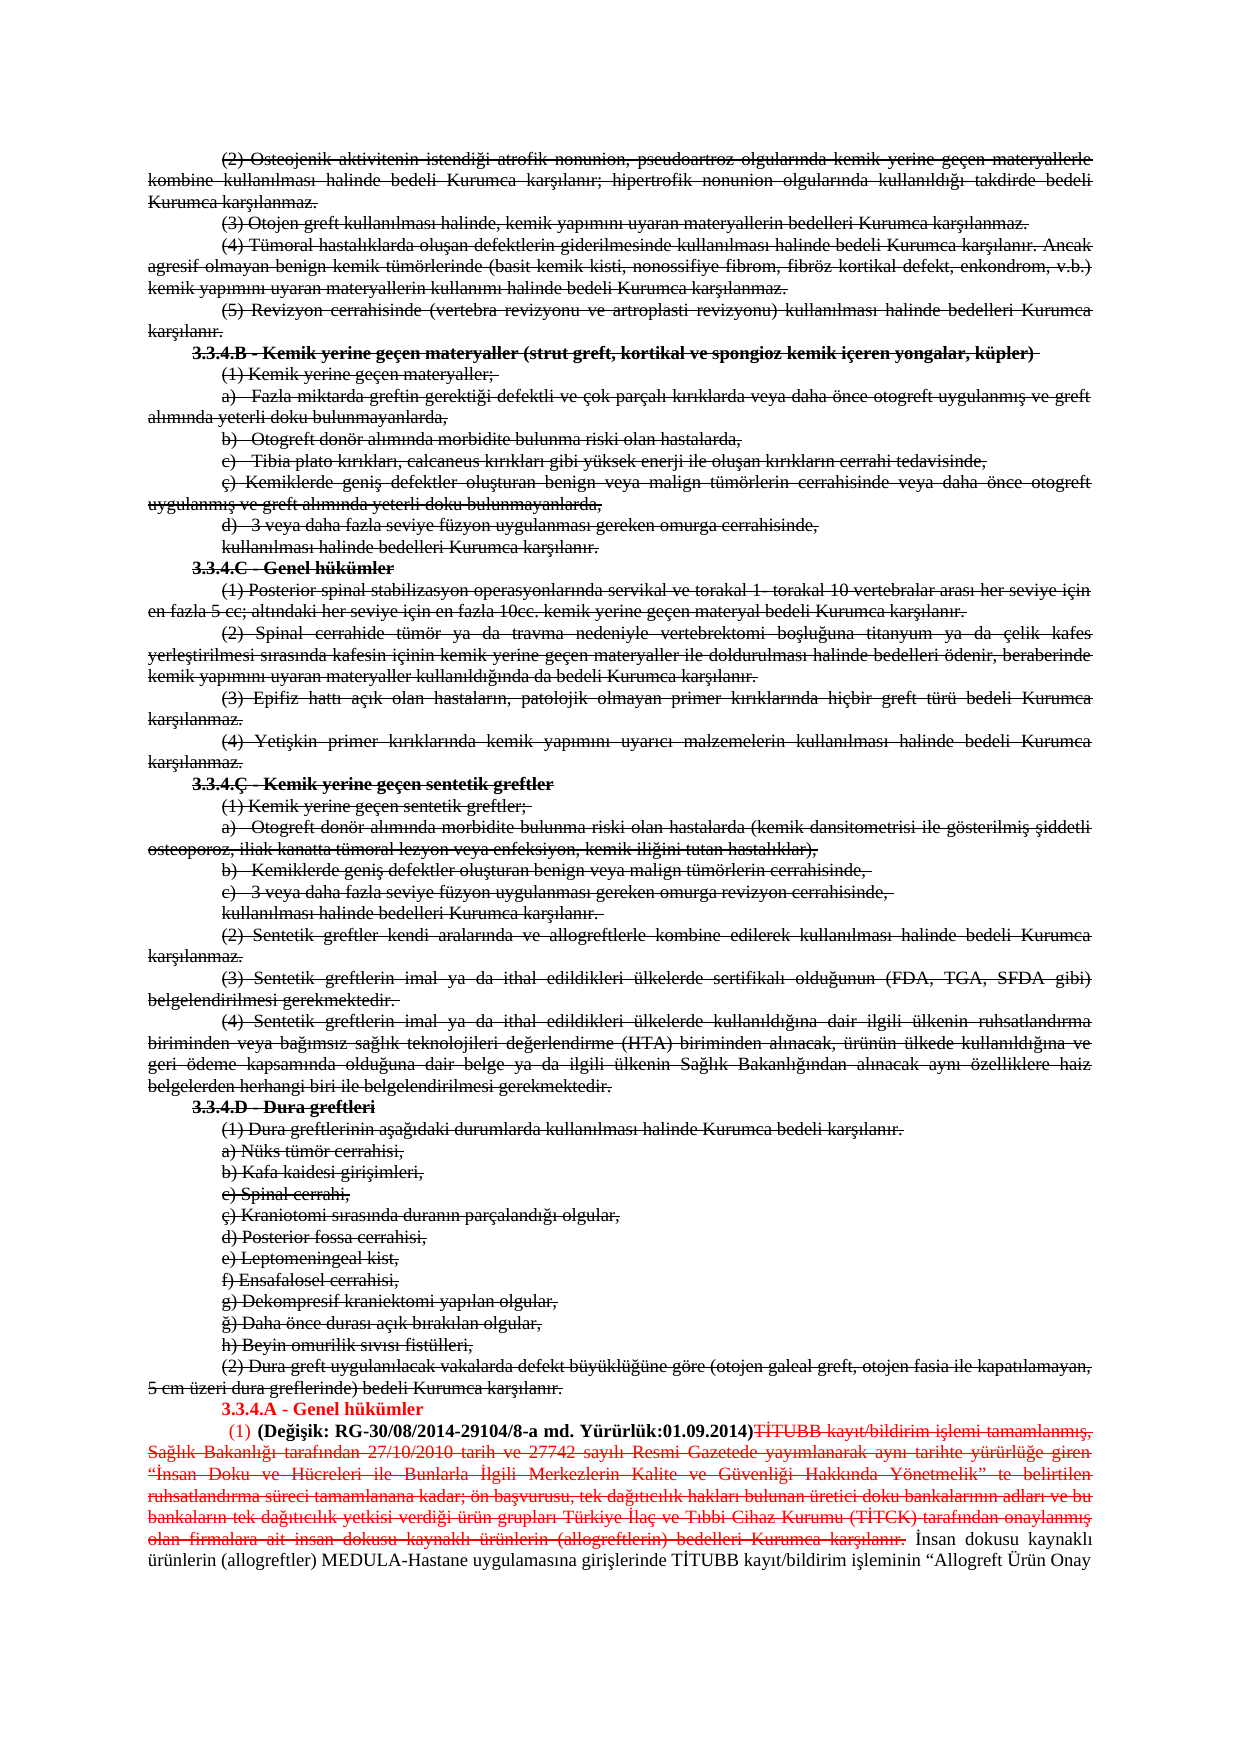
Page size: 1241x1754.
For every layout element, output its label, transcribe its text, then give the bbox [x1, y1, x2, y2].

text (4) Yetişkin primer kırıklarında kemik yapımını uyarıcı malzemelerin kullanılması halinde bedeli Kurumca karşılanmaz. [148, 730, 1093, 773]
text g) Dekompresif kraniektomi yapılan olgular, [148, 1290, 1093, 1312]
list Fazla miktarda greftin gerektiği defektli ve çok parçalı kırıklarda veya daha önce otogreft uygulanmış ve greft alımında yeterli doku bulunmayanlarda, [148, 385, 1093, 428]
text (5) Revizyon cerrahisinde (vertebra revizyonu ve artroplasti revizyonu) kullanılması halinde bedelleri Kurumca karşılanır. [148, 298, 1093, 342]
text (2) Spinal cerrahide tümör ya da travma nedeniyle vertebrektomi boşluğuna titanyum ya da çelik kafes yerleştirilmesi sırasında kafesin içinin kemik yerine geçen materyaller ile doldurulması halinde bedelleri ödenir, beraberinde kemik yapımını uyaran materyaller kullanıldığında da bedeli Kurumca karşılanır. [148, 622, 1093, 655]
text (1) Dura greftlerinin aşağıdaki durumlarda kullanılması halinde Kurumca bedeli karşılanır. [148, 1118, 1093, 1139]
text e) Leptomeningeal kist, [148, 1247, 1093, 1269]
text (2) Osteojenik aktivitenin istendiği atrofik nonunion, pseudoartroz olgularında kemik yerine geçen materyallerle kombine kullanılması halinde bedeli Kurumca karşılanır; hipertrofik nonunion olgularında kullanıldığı takdirde bedeli Kurumca karşılanmaz. [148, 148, 1093, 181]
text ç) Kemiklerde geniş defektler oluşturan benign veya malign tümörlerin cerrahisinde veya daha önce otogreft uygulanmış ve greft alımında yeterli doku bulunmayanlarda, [148, 471, 1093, 514]
list Tibia plato kırıkları, calcaneus kırıkları gibi yüksek enerji ile oluşan kırıkların cerrahi tedavisinde, [148, 449, 1093, 471]
list 3 veya daha fazla seviye füzyon uygulanması gereken omurga revizyon cerrahisinde, [148, 881, 1093, 902]
text (1) Kemik yerine geçen materyaller; [148, 363, 1093, 385]
text kullanılması halinde bedelleri Kurumca karşılanır. [148, 902, 1093, 924]
text (2) Osteojenik aktivitenin istendiği atrofik nonunion, pseudoartroz olgularında kemik yerine geçen materyallerle kombine kullanılması halinde bedeli Kurumca karşılanır; hipertrofik nonunion olgularında kullanıldığı takdirde bedeli Kurumca karşılanmaz. [148, 182, 1093, 212]
text (4) Sentetik greftlerin imal ya da ithal edildikleri ülkelerde kullanıldığına dair ilgili ülkenin ruhsatlandırma biriminden veya bağımsız sağlık teknolojileri değerlendirme (HTA) biriminden alınacak, ürünün ülkede kullanıldığına ve geri ödeme kapsamında olduğuna dair belge ya da ilgili ülkenin Sağlık Bakanlığından alınacak aynı özelliklere haiz belgelerden herhangi biri ile belgelendirilmesi gerekmektedir. [148, 1010, 1093, 1096]
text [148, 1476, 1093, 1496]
subtitle 3.3.4.B - Kemik yerine geçen materyaller (strut greft, kortikal ve spongioz kemik içeren yongalar, küpler) [148, 342, 1093, 363]
text (1) Posterior spinal stabilizasyon operasyonlarında servikal ve torakal 1- torakal 10 vertebralar arası her seviye için en fazla 5 cc; altındaki her seviye için en fazla 10cc. kemik yerine geçen materyal bedeli Kurumca karşılanır. [148, 579, 1093, 622]
list 3 veya daha fazla seviye füzyon uygulanması gereken omurga cerrahisinde, [148, 514, 1093, 536]
list Otogreft donör alımında morbidite bulunma riski olan hastalarda (kemik dansitometrisi ile gösterilmiş şiddetli osteoporoz, iliak kanatta tümoral lezyon veya enfeksiyon, kemik iliğini tutan hastalıklar), [148, 816, 1093, 859]
text 3.3.4.A - Genel hükümler [148, 1398, 1093, 1420]
text b) Kafa kaidesi girişimleri, [148, 1161, 1093, 1183]
text (2) Dura greft uygulanılacak vakalarda defekt büyüklüğüne göre (otojen galeal greft, otojen fasia ile kapatılamayan, 5 cm üzeri dura greflerinde) bedeli Kurumca karşılanır. [148, 1355, 1093, 1398]
subtitle 3.3.4.Ç - Kemik yerine geçen sentetik greftler [148, 773, 1093, 794]
text ğ) Daha önce durası açık bırakılan olgular, [148, 1312, 1093, 1333]
text d) Posterior fossa cerrahisi, [148, 1226, 1093, 1247]
list Otogreft donör alımında morbidite bulunma riski olan hastalarda, [148, 428, 1093, 449]
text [148, 1497, 1093, 1571]
text (2) Spinal cerrahide tümör ya da travma nedeniyle vertebrektomi boşluğuna titanyum ya da çelik kafes yerleştirilmesi sırasında kafesin içinin kemik yerine geçen materyaller ile doldurulması halinde bedelleri ödenir, beraberinde kemik yapımını uyaran materyaller kullanıldığında da bedeli Kurumca karşılanır. [148, 656, 1093, 687]
text ç) Kraniotomi sırasında duranın parçalandığı olgular, [148, 1204, 1093, 1226]
text (2) Sentetik greftler kendi aralarında ve allogreftlerle kombine edilerek kullanılması halinde bedeli Kurumca karşılanmaz. [148, 924, 1093, 967]
text a) Nüks tümör cerrahisi, [148, 1139, 1093, 1161]
text (3) Epifiz hattı açık olan hastaların, patolojik olmayan primer kırıklarında hiçbir greft türü bedeli Kurumca karşılanmaz. [148, 687, 1093, 730]
list Kemiklerde geniş defektler oluşturan benign veya malign tümörlerin cerrahisinde, [148, 859, 1093, 881]
text (4) Tümoral hastalıklarda oluşan defektlerin giderilmesinde kullanılması halinde bedeli Kurumca karşılanır. Ancak agresif olmayan benign kemik tümörlerinde (basit kemik kisti, nonossifiye fibrom, fibröz kortikal defekt, enkondrom, v.b.) kemik yapımını uyaran materyallerin kullanımı halinde bedeli Kurumca karşılanmaz. [148, 234, 1093, 298]
text c) Spinal cerrahi, [148, 1183, 1093, 1204]
subtitle 3.3.4.D - Dura greftleri [148, 1096, 1093, 1118]
text (3) Otojen greft kullanılması halinde, kemik yapımını uyaran materyallerin bedelleri Kurumca karşılanmaz. [148, 212, 1093, 234]
text (3) Sentetik greftlerin imal ya da ithal edildikleri ülkelerde sertifikalı olduğunun (FDA, TGA, SFDA gibi) belgelendirilmesi gerekmektedir. [148, 967, 1093, 1010]
text (1) Kemik yerine geçen sentetik greftler; [148, 794, 1093, 816]
subtitle 3.3.4.C - Genel hükümler [148, 557, 1093, 579]
text f) Ensafalosel cerrahisi, [148, 1269, 1093, 1290]
list kullanılması halinde bedelleri Kurumca karşılanır. [221, 536, 1093, 557]
text h) Beyin omurilik sıvısı fistülleri, [148, 1333, 1093, 1355]
